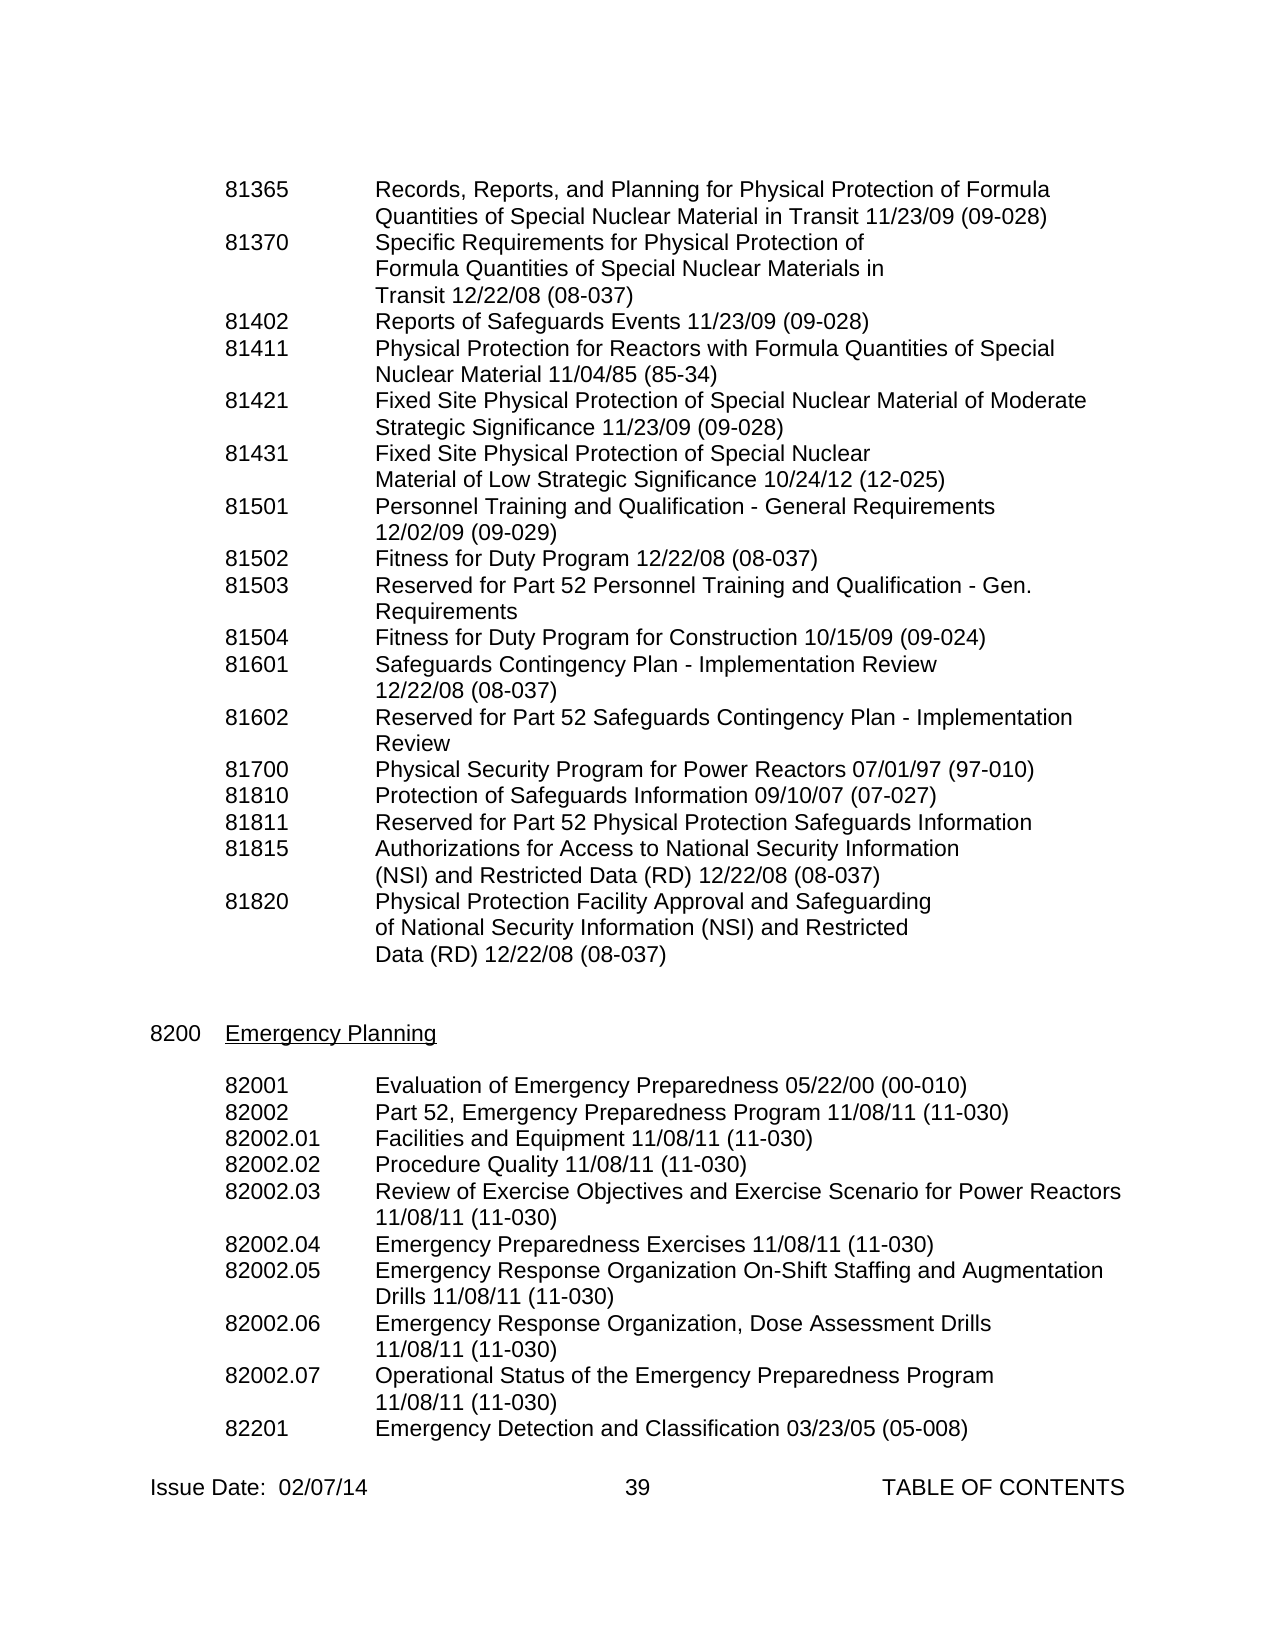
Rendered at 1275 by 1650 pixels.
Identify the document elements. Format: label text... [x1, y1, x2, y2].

text 81431 Fixed Site Physical Protection of Special Nuclear [150, 440, 1125, 466]
text Transit 12/22/08 (08-037) [225, 282, 1125, 308]
text 82002.01 Facilities and Equipment 11/08/11 (11-030) [150, 1125, 1125, 1151]
text 81402 Reports of Safeguards Events 11/23/09 (09-028) [150, 308, 1125, 334]
text 82002.04 Emergency Preparedness Exercises 11/08/11 (11-030) [150, 1231, 1125, 1257]
text 81815 Authorizations for Access to National Security Information [150, 835, 1125, 862]
text 11/08/11 (11-030) [150, 1389, 1125, 1415]
text 12/02/09 (09-029) [150, 519, 1125, 545]
text 81365 Records, Reports, and Planning for Physical Protection of Formula Quantities of Special Nuclear Material in Transit 11/23/09 (09-028) [150, 176, 1125, 229]
text 82002.06 Emergency Response Organization, Dose Assessment Drills [225, 1309, 1125, 1336]
text 81504 Fitness for Duty Program for Construction 10/15/09 (09-024) [150, 624, 1125, 651]
text 81700 Physical Security Program for Power Reactors 07/01/97 (97-010) [150, 756, 1125, 782]
text 81503 Reserved for Part 52 Personnel Training and Qualification - Gen. Requirements [150, 572, 1125, 624]
text 82201 Emergency Detection and Classification 03/23/05 (05-008) [150, 1415, 1125, 1441]
text of National Security Information (NSI) and Restricted [225, 914, 1125, 941]
text 81602 Reserved for Part 52 Safeguards Contingency Plan - Implementation Review [225, 703, 1125, 756]
text 82002.02 Procedure Quality 11/08/11 (11-030) [150, 1151, 1125, 1178]
text 82002.03 Review of Exercise Objectives and Exercise Scenario for Power Reactors 11/08/11 (11-030) [225, 1178, 1125, 1231]
text Material of Low Strategic Significance 10/24/12 (12-025) [225, 466, 1125, 493]
text 11/08/11 (11-030) [375, 1336, 1125, 1362]
text 81601 Safeguards Contingency Plan - Implementation Review [225, 651, 1125, 677]
text 81502 Fitness for Duty Program 12/22/08 (08-037) [150, 545, 1125, 572]
text 82002 Part 52, Emergency Preparedness Program 11/08/11 (11-030) [150, 1099, 1125, 1125]
text 82001 Evaluation of Emergency Preparedness 05/22/00 (00-010) [150, 1072, 1125, 1099]
text 81421 Fixed Site Physical Protection of Special Nuclear Material of Moderate Strategic Significance 11/23/09 (09-028) [150, 387, 1125, 440]
text 81810 Protection of Safeguards Information 09/10/07 (07-027) [225, 782, 1125, 809]
text (NSI) and Restricted Data (RD) 12/22/08 (08-037) [150, 862, 1125, 888]
text 8200 Emergency Planning [150, 1020, 1125, 1046]
text 81501 Personnel Training and Qualification - General Requirements [150, 493, 1125, 519]
text 81811 Reserved for Part 52 Physical Protection Safeguards Information [225, 809, 1125, 835]
text 82002.05 Emergency Response Organization On-Shift Staffing and Augmentation Drills 11/08/11 (11-030) [225, 1257, 1125, 1309]
text 12/22/08 (08-037) [225, 677, 1125, 703]
text 81820 Physical Protection Facility Approval and Safeguarding [150, 888, 1125, 914]
text Data (RD) 12/22/08 (08-037) [225, 941, 1125, 967]
text 81370 Specific Requirements for Physical Protection of [225, 229, 1125, 255]
text 82002.07 Operational Status of the Emergency Preparedness Program [150, 1362, 1125, 1389]
text 81411 Physical Protection for Reactors with Formula Quantities of Special Nuclear Material 11/04/85 (85-34) [150, 334, 1125, 387]
text Formula Quantities of Special Nuclear Materials in [225, 255, 1125, 282]
